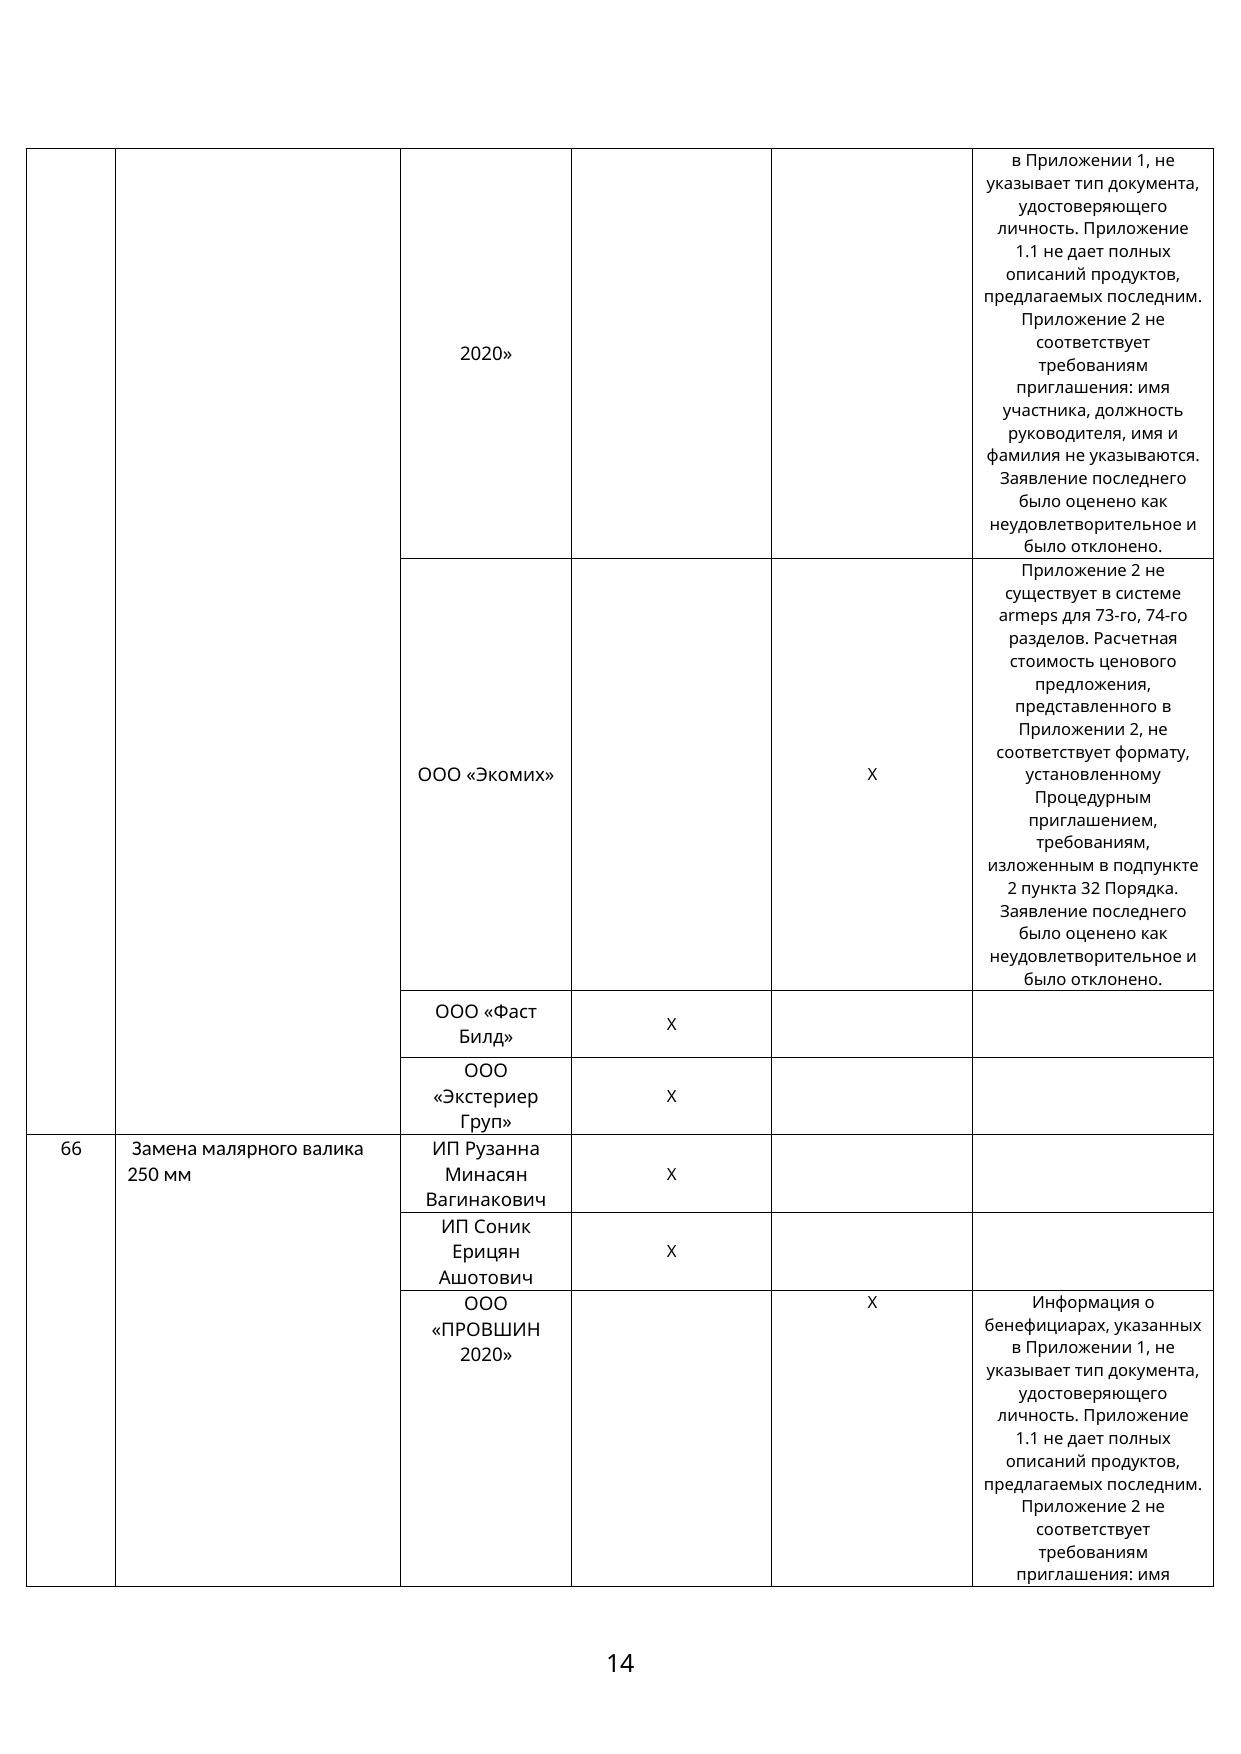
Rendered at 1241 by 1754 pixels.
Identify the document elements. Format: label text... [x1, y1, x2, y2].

table_cell [973, 1135, 1213, 1212]
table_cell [973, 1291, 1213, 1586]
table_cell ООО «Фаст Билд» [401, 991, 571, 1057]
table_cell [772, 1135, 972, 1212]
table_cell Замена малярного валика 250 мм [116, 1135, 400, 1586]
table_cell ООО «ПРОВШИН 2020» [401, 1291, 571, 1586]
table_cell [772, 1058, 972, 1134]
table_cell ООО «ПРОВШИН 2020» [401, 149, 571, 557]
table_cell X [572, 1135, 771, 1212]
table_cell ИП Соник Ерицян Ашотович [401, 1213, 571, 1289]
table_cell [572, 559, 771, 990]
table_cell [772, 991, 972, 1057]
table_cell [973, 1213, 1213, 1289]
table_cell X [572, 1058, 771, 1134]
table_cell [572, 149, 771, 557]
table_cell Приложение 2 не существует в системе armeps для 73-го, 74-го разделов. Расчетная стоимость ценового предложения, представленного в Приложении 2, не соответствует формату, установленному Процедурным приглашением, требованиям, изложенным в подпункте 2 пункта 32 Порядка. Заявление последнего было оценено как неудовлетворительное и было отклонено. [973, 559, 1213, 990]
table_cell X [572, 991, 771, 1057]
table_cell X [772, 1291, 972, 1586]
table_cell X [572, 1213, 771, 1289]
table_cell ООО «Экомих» [401, 559, 571, 990]
table_cell [973, 1058, 1213, 1134]
table_cell ИП Рузанна Минасян Вагинакович [401, 1135, 571, 1212]
table_cell X [772, 559, 972, 990]
table_cell [973, 991, 1213, 1057]
table_cell ООО «Экстериер Груп» [401, 1058, 571, 1134]
table_cell 66 [27, 1135, 115, 1586]
table_cell [772, 1213, 972, 1289]
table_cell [973, 149, 1213, 557]
table_cell X [772, 149, 972, 557]
table_cell [572, 1291, 771, 1586]
